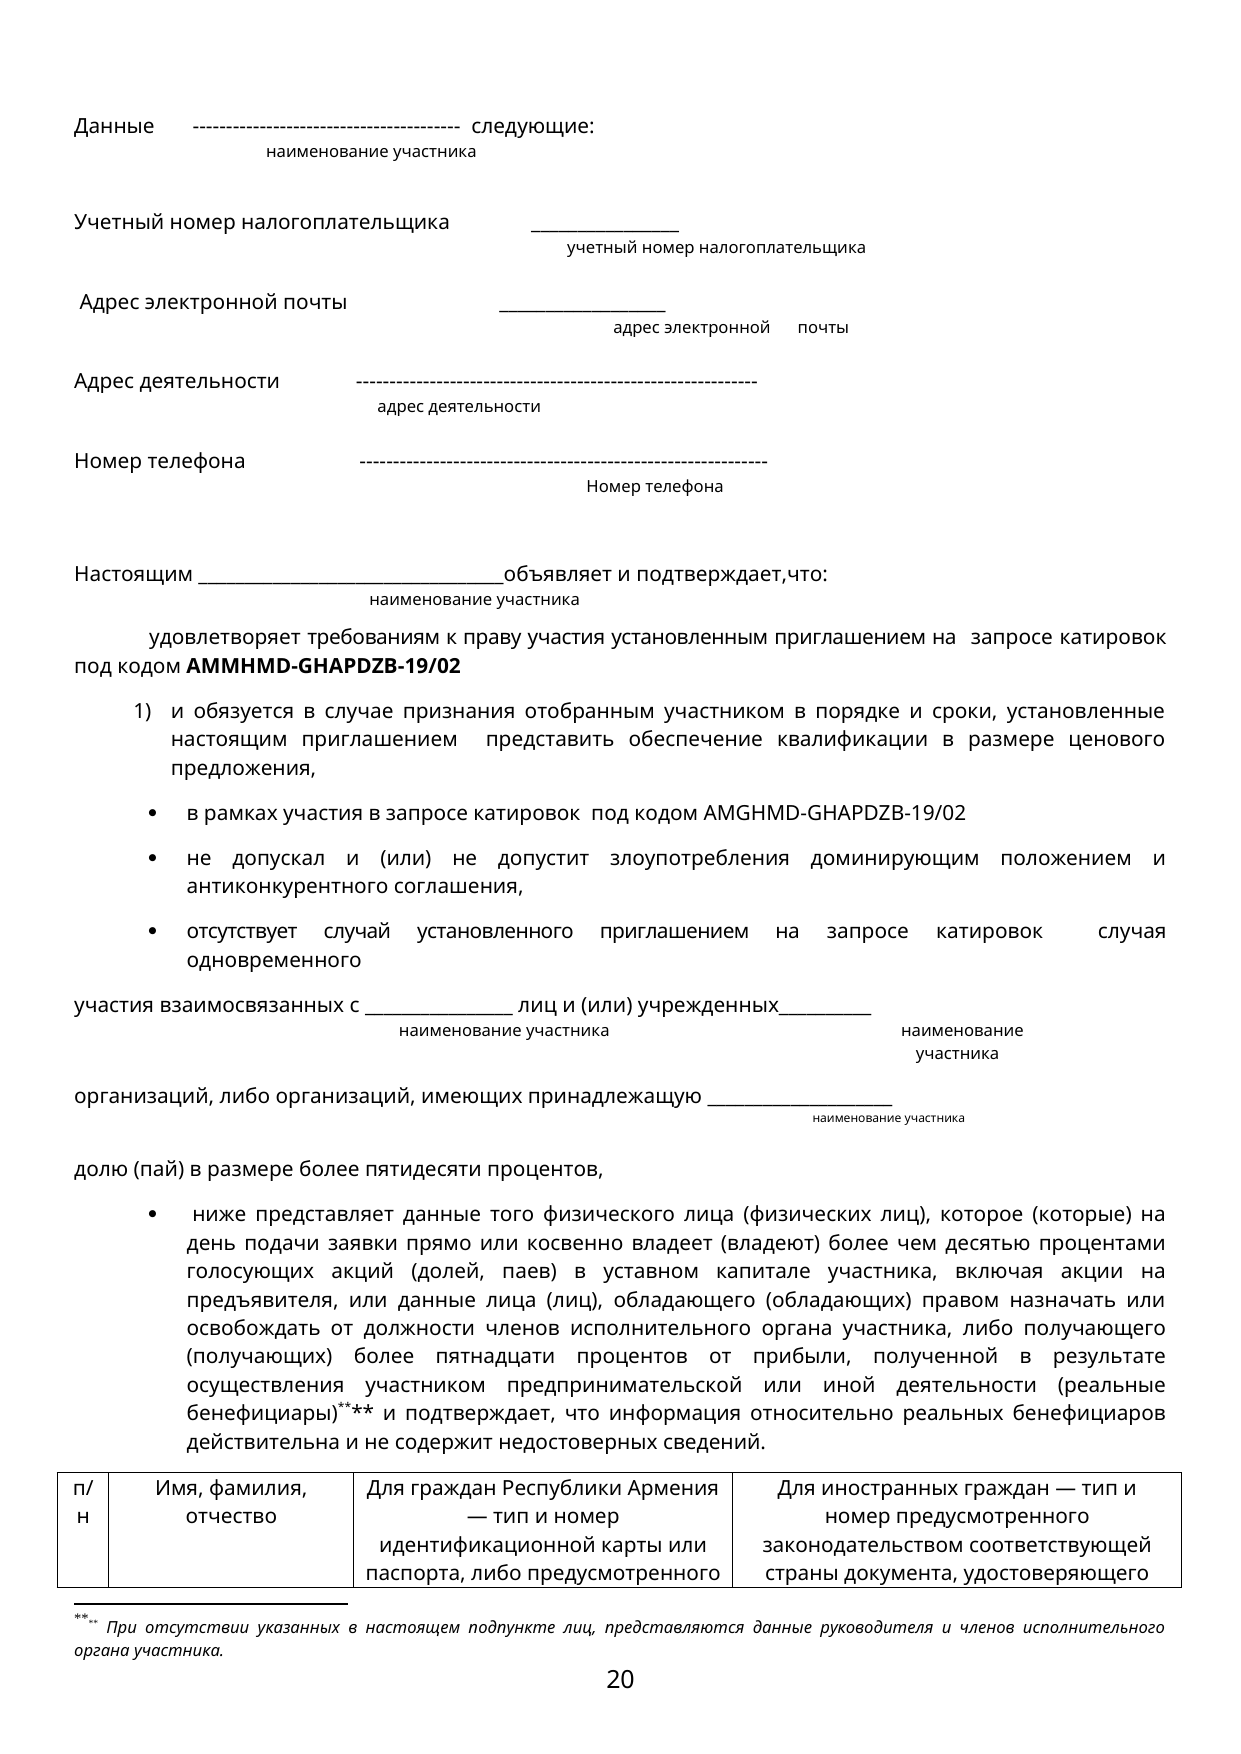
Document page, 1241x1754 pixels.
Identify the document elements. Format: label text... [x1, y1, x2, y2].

list и обязуется в случае признания отобранным участником в порядке и сроки, установленные настоящим приглашением представить обеспечение квалификации в размере ценового предложения, [133, 696, 1167, 781]
text Номер телефона ------------------------------------------------------------- [74, 446, 1167, 474]
text организаций, либо организаций, имеющих принадлежащую ____________________ [74, 1081, 1167, 1109]
text участия взаимосвязанных с ________________ лиц и (или) учрежденных__________ [74, 990, 1167, 1019]
text наименование участника [812, 1109, 1167, 1138]
text наименование участника [369, 587, 1167, 610]
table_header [109, 1473, 353, 1587]
text Данные ---------------------------------------- следующие: [74, 111, 1167, 139]
text Учетный номер налогоплательщика ________________ [74, 207, 1167, 236]
text Адрес электронной почты __________________ [74, 287, 1167, 315]
text наименование участника наименование [399, 1019, 1167, 1041]
text адрес деятельности [74, 395, 1167, 417]
text наименование участника [266, 139, 1167, 162]
text учетный номер налогоплательщика [502, 236, 1167, 258]
text Номер телефона [443, 474, 1167, 497]
text Настоящим _________________________________объявляет и подтверждает,что: [74, 559, 1167, 587]
text адрес электронной почты [428, 315, 1167, 338]
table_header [354, 1473, 732, 1587]
text участника [916, 1041, 1167, 1064]
table_header п/н [58, 1473, 108, 1587]
text долю (пай) в размере более пятидесяти процентов, [74, 1154, 1167, 1183]
text Адрес деятельности ------------------------------------------------------------ [74, 366, 1167, 395]
list ниже представляет данные того физического лица (физических лиц), которое (которые) на день подачи заявки прямо или косвенно владеет (владеют) более чем десятью процентами голосующих акций (долей, паев) в уставном капитале участника, включая акции на предъявителя, или данные лица (лиц), обладающего (обладающих) правом назначать или освобождать от должности членов исполнительного органа участника, либо получающего (получающих) более пятнадцати процентов от прибыли, полученной в результате осуществления участником предпринимательской или иной деятельности (реальные бенефициары)** и подтверждает, что информация относительно реальных бенефициаров действительна и не содержит недостоверных сведений. [149, 1199, 1167, 1455]
list не допускал и (или) не допустит злоупотребления доминирующим положением и антиконкурентного соглашения, [149, 843, 1167, 900]
text удовлетворяет требованиям к праву участия установленным приглашением на запросе катировок под кодом АMMHMD-GHAPDZB-19/02 [74, 622, 1167, 679]
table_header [733, 1473, 1181, 1587]
list отсутствует случай установленного приглашением на запросе катировок случая одновременного [149, 917, 1167, 973]
list в рамках участия в запросе катировок под кодом АMGHMD-GHAPDZB-19/02 [149, 798, 1167, 826]
